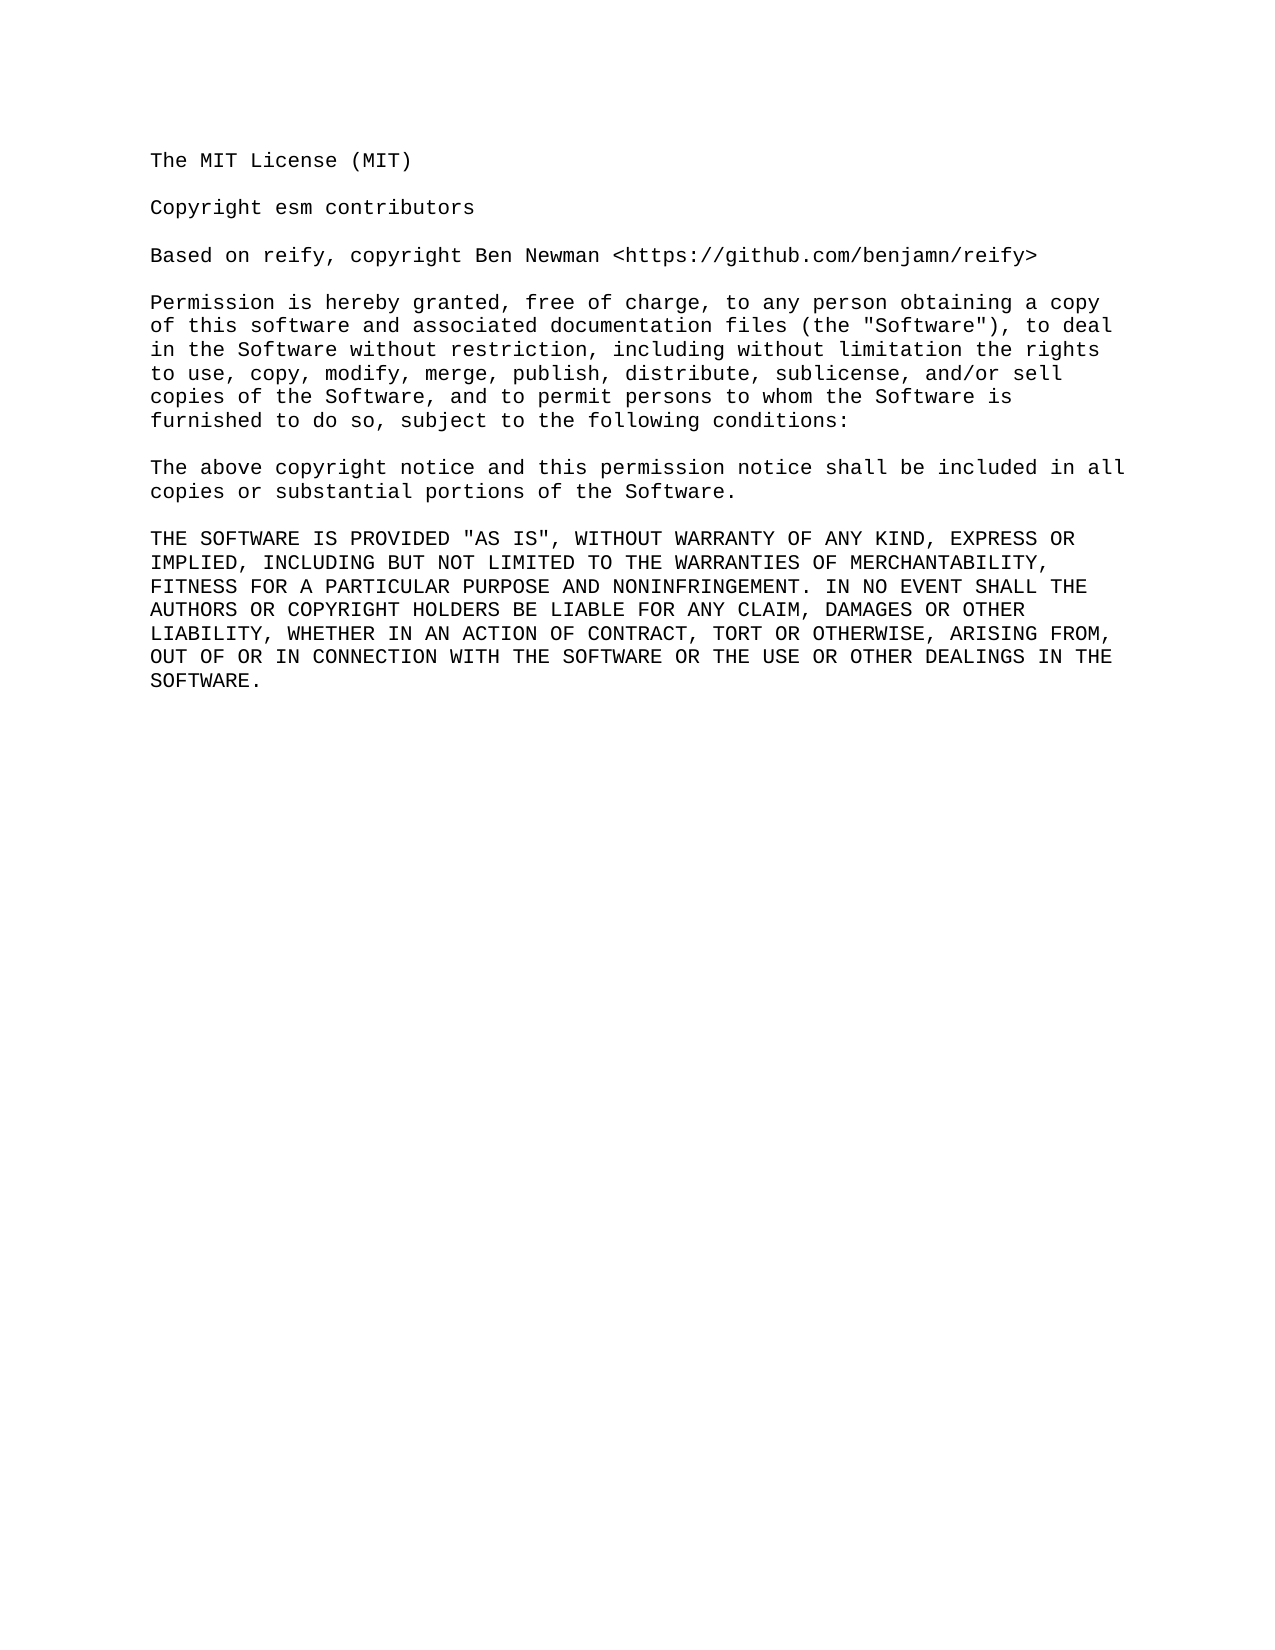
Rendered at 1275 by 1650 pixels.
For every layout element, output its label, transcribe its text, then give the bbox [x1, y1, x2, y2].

text The MIT License (MIT) [150, 150, 1125, 174]
text Copyright esm contributors [150, 197, 1125, 221]
text to use, copy, modify, merge, publish, distribute, sublicense, and/or sell [150, 363, 1125, 386]
text FITNESS FOR A PARTICULAR PURPOSE AND NONINFRINGEMENT. IN NO EVENT SHALL THE [150, 576, 1125, 599]
text OUT OF OR IN CONNECTION WITH THE SOFTWARE OR THE USE OR OTHER DEALINGS IN THE [150, 647, 1125, 670]
text furnished to do so, subject to the following conditions: [150, 410, 1125, 434]
text Based on reify, copyright Ben Newman <https://github.com/benjamn/reify> [150, 244, 1125, 268]
text IMPLIED, INCLUDING BUT NOT LIMITED TO THE WARRANTIES OF MERCHANTABILITY, [150, 552, 1125, 576]
text SOFTWARE. [150, 670, 1125, 694]
text copies or substantial portions of the Software. [150, 481, 1125, 505]
text of this software and associated documentation files (the "Software"), to deal [150, 316, 1125, 339]
text AUTHORS OR COPYRIGHT HOLDERS BE LIABLE FOR ANY CLAIM, DAMAGES OR OTHER [150, 599, 1125, 623]
text LIABILITY, WHETHER IN AN ACTION OF CONTRACT, TORT OR OTHERWISE, ARISING FROM, [150, 623, 1125, 647]
text Permission is hereby granted, free of charge, to any person obtaining a copy [150, 292, 1125, 316]
text The above copyright notice and this permission notice shall be included in all [150, 457, 1125, 481]
text in the Software without restriction, including without limitation the rights [150, 339, 1125, 363]
text THE SOFTWARE IS PROVIDED "AS IS", WITHOUT WARRANTY OF ANY KIND, EXPRESS OR [150, 528, 1125, 552]
text copies of the Software, and to permit persons to whom the Software is [150, 386, 1125, 410]
